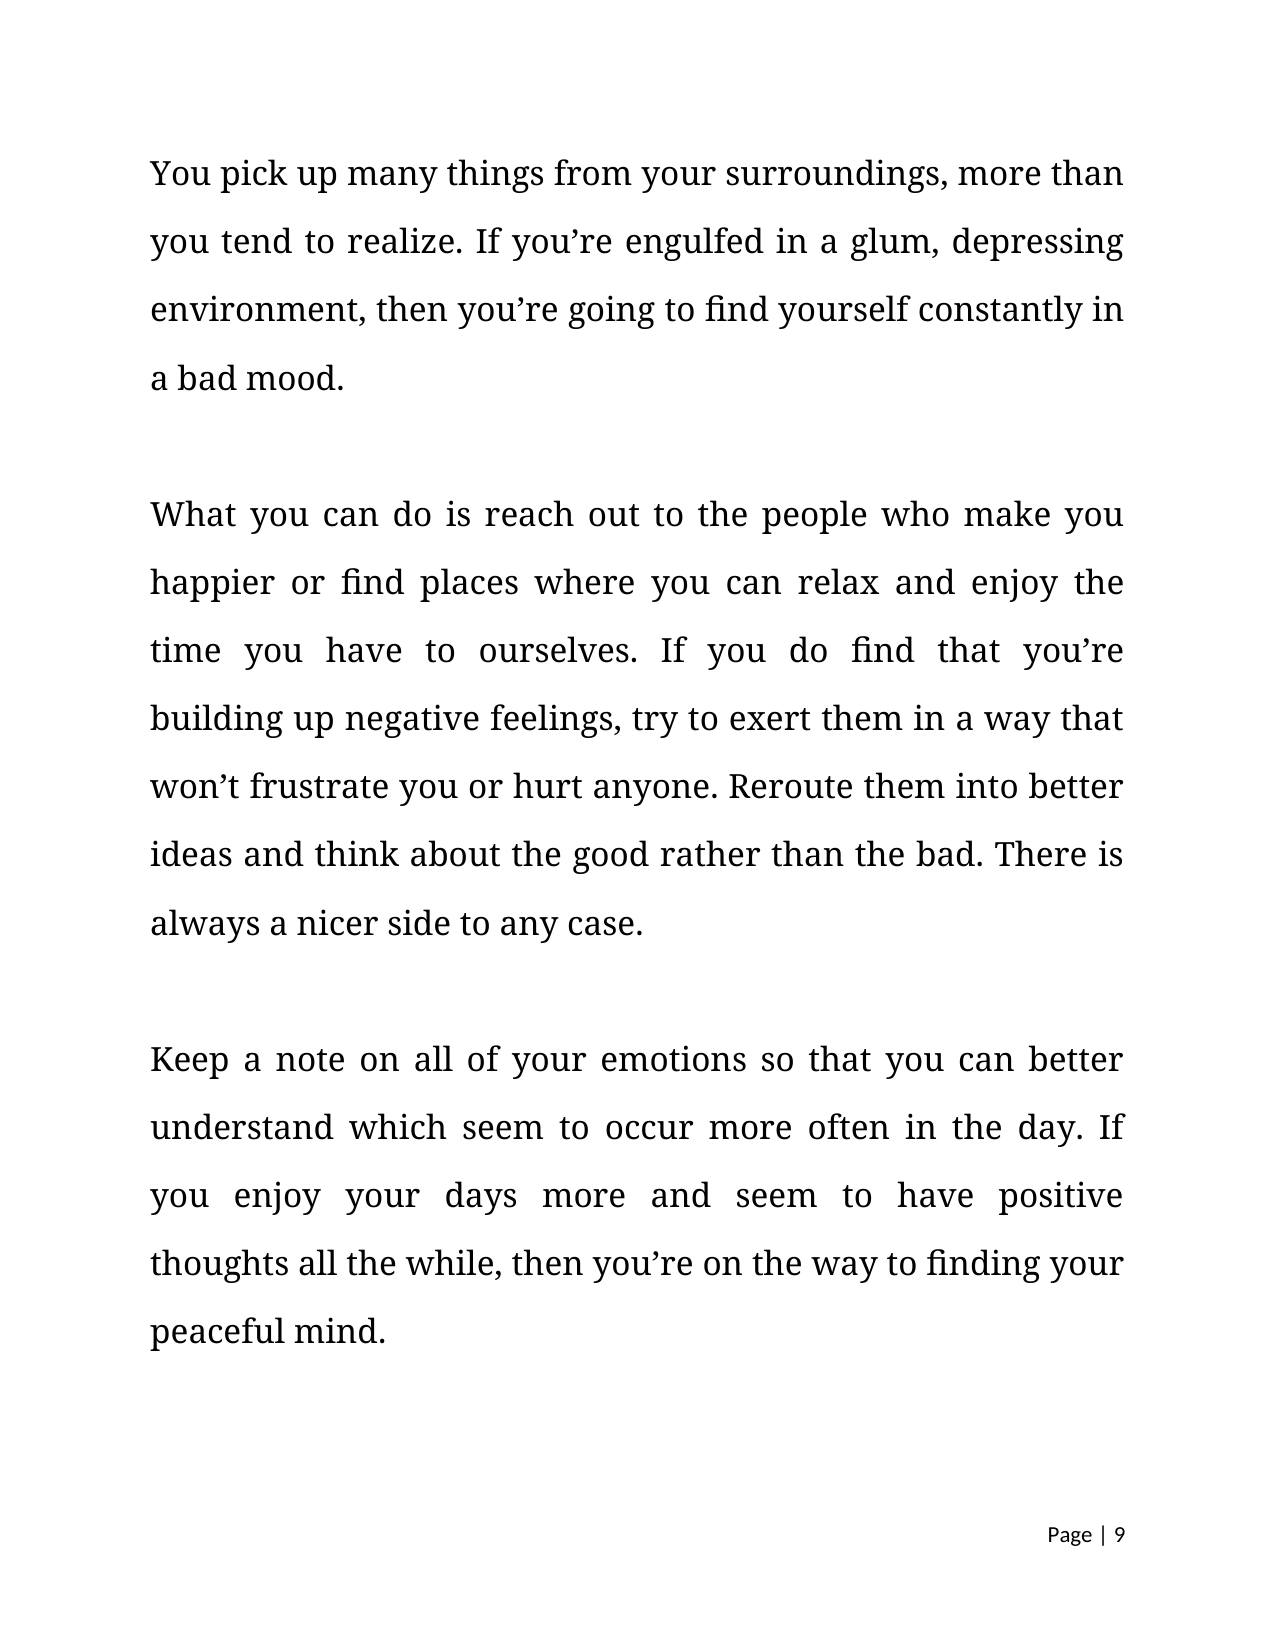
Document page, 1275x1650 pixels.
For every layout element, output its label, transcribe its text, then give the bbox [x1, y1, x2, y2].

text You pick up many things from your surroundings, more than you tend to realize. If you’re engulfed in a glum, depressing environment, then you’re going to find yourself constantly in a bad mood. [150, 150, 1125, 400]
text Keep a note on all of your emotions so that you can better understand which seem to occur more often in the day. If you enjoy your days more and seem to have positive thoughts all the while, then you’re on the way to finding your peaceful mind. [150, 1036, 1125, 1353]
text What you can do is reach out to the people who make you happier or find places where you can relax and enjoy the time you have to ourselves. If you do find that you’re building up negative feelings, try to exert them in a way that won’t frustrate you or hurt anyone. Reroute them into better ideas and think about the good rather than the bad. There is always a nicer side to any case. [150, 491, 1125, 945]
